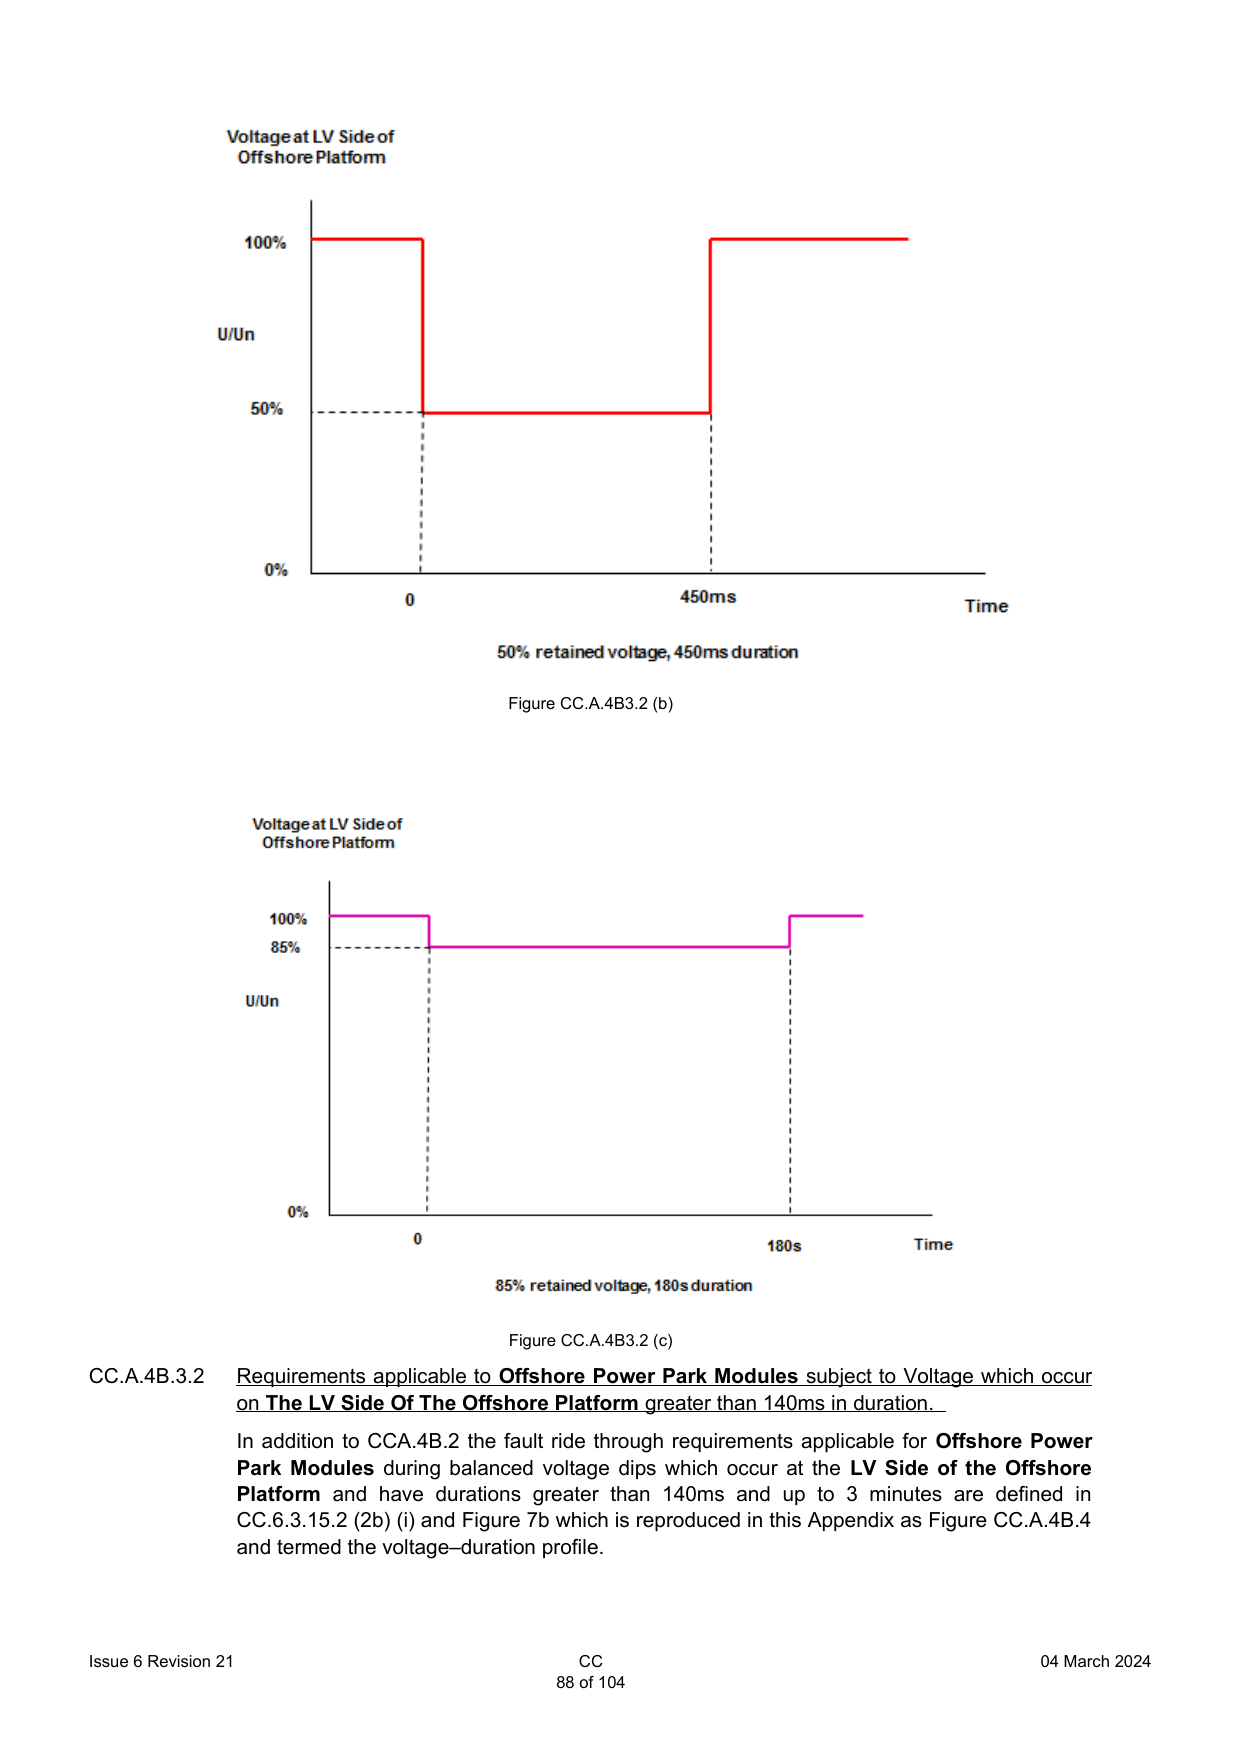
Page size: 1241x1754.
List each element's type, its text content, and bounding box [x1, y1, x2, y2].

picture [198, 115, 1088, 679]
text Figure CC.A.4B3.2 (c) [89, 1330, 1092, 1349]
text Figure CC.A.4B3.2 (b) [89, 694, 1092, 713]
text In addition to CCA.4B.2 the fault ride through requirements applicable for Offshore Power Park Modules during balanced voltage dips which occur at the LV Side of the Offshore Platform and have durations greater than 140ms and up to 3 minutes are defined in CC.6.3.15.2 (2b) (i) and Figure 7b which is reproduced in this Appendix as Figure CC.A.4B.4 and termed the voltage–duration profile. [89, 1429, 1092, 1558]
picture [215, 805, 993, 1316]
text CC.A.4B.3.2 Requirements applicable to Offshore Power Park Modules subject to Voltage which occur on The LV Side Of The Offshore Platform greater than 140ms in duration. [89, 1364, 1092, 1414]
